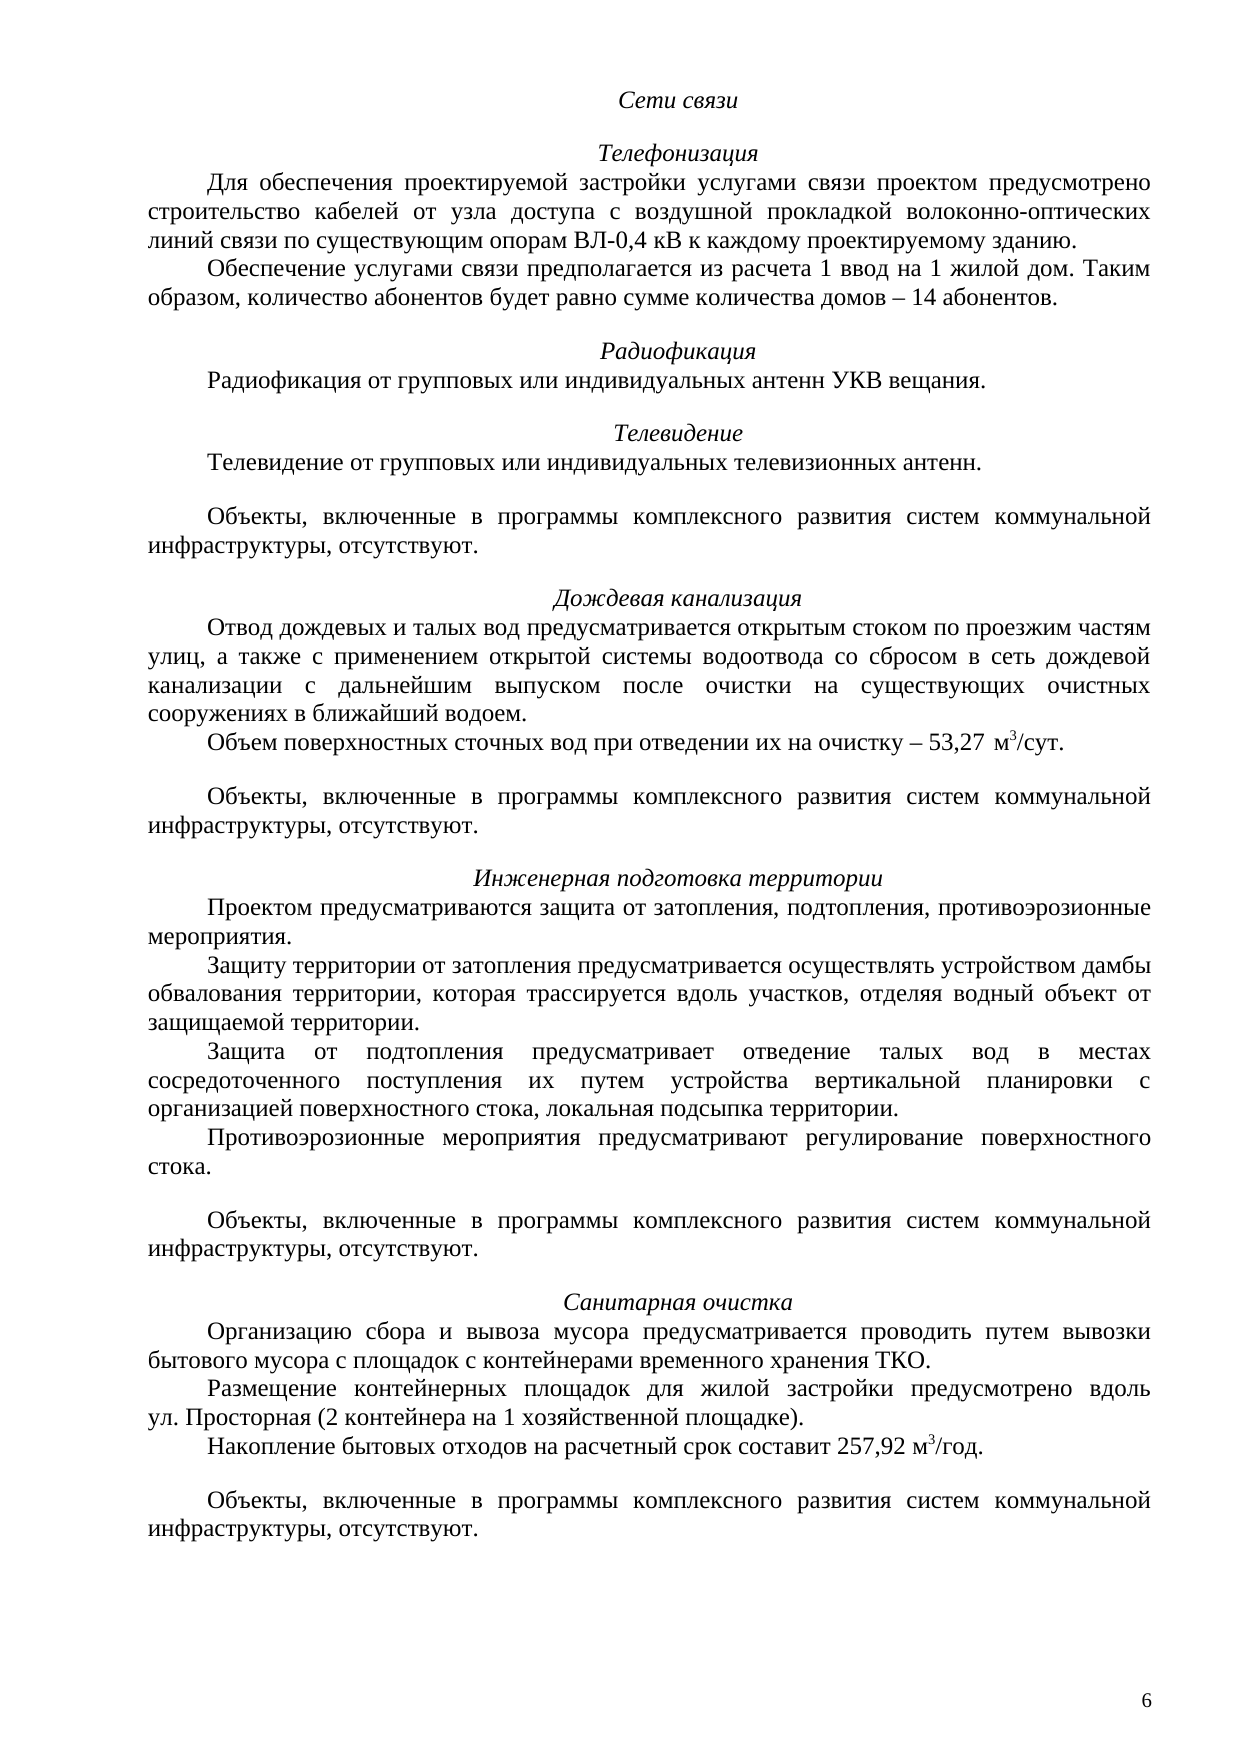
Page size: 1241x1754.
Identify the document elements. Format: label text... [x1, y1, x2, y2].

text Телефонизация [148, 138, 1152, 167]
text Защиту территории от затопления предусматривается осуществлять устройством дамбы обвалования территории, которая трассируется вдоль участков, отделяя водный объект от защищаемой территории. [148, 950, 1152, 1036]
text Проектом предусматриваются защита от затопления, подтопления, противоэрозионные мероприятия. [148, 892, 1152, 950]
text Объем поверхностных сточных вод при отведении их на очистку – 53,27 м3/сут. [148, 727, 1152, 756]
text Дождевая канализация [148, 583, 1152, 612]
text Радиофикация [148, 336, 1152, 365]
text Объекты, включенные в программы комплексного развития систем коммунальной инфраструктуры, отсутствуют. [148, 1205, 1152, 1262]
text Телевидение от групповых или индивидуальных телевизионных антенн. [148, 447, 1152, 476]
text Защита от подтопления предусматривает отведение талых вод в местах сосредоточенного поступления их путем устройства вертикальной планировки с организацией поверхностного стока, локальная подсыпка территории. [148, 1036, 1152, 1122]
text Размещение контейнерных площадок для жилой застройки предусмотрено вдоль ул. Просторная (2 контейнера на 1 хозяйственной площадке). [148, 1373, 1152, 1431]
text Объекты, включенные в программы комплексного развития систем коммунальной инфраструктуры, отсутствуют. [148, 501, 1152, 558]
text Противоэрозионные мероприятия предусматривают регулирование поверхностного стока. [148, 1122, 1152, 1180]
text Сети связи [148, 85, 1152, 113]
text Санитарная очистка [148, 1287, 1152, 1316]
text Отвод дождевых и талых вод предусматривается открытым стоком по проезжим частям улиц, а также с применением открытой системы водоотвода со сбросом в сеть дождевой канализации с дальнейшим выпуском после очистки на существующих очистных сооружениях в ближайший водоем. [148, 612, 1152, 727]
text Объекты, включенные в программы комплексного развития систем коммунальной инфраструктуры, отсутствуют. [148, 1485, 1152, 1542]
text Телевидение [148, 418, 1152, 447]
text Для обеспечения проектируемой застройки услугами связи проектом предусмотрено строительство кабелей от узла доступа с воздушной прокладкой волоконно-оптических линий связи по существующим опорам ВЛ-0,4 кВ к каждому проектируемому зданию. [148, 167, 1152, 253]
text Организацию сбора и вывоза мусора предусматривается проводить путем вывозки бытового мусора с площадок с контейнерами временного хранения ТКО. [148, 1316, 1152, 1373]
text Объекты, включенные в программы комплексного развития систем коммунальной инфраструктуры, отсутствуют. [148, 781, 1152, 838]
text Накопление бытовых отходов на расчетный срок составит 257,92 м3/год. [148, 1431, 1152, 1460]
text Обеспечение услугами связи предполагается из расчета 1 ввод на 1 жилой дом. Таким образом, количество абонентов будет равно сумме количества домов – 14 абонентов. [148, 253, 1152, 311]
text Инженерная подготовка территории [148, 863, 1152, 892]
text Радиофикация от групповых или индивидуальных антенн УКВ вещания. [148, 365, 1152, 393]
